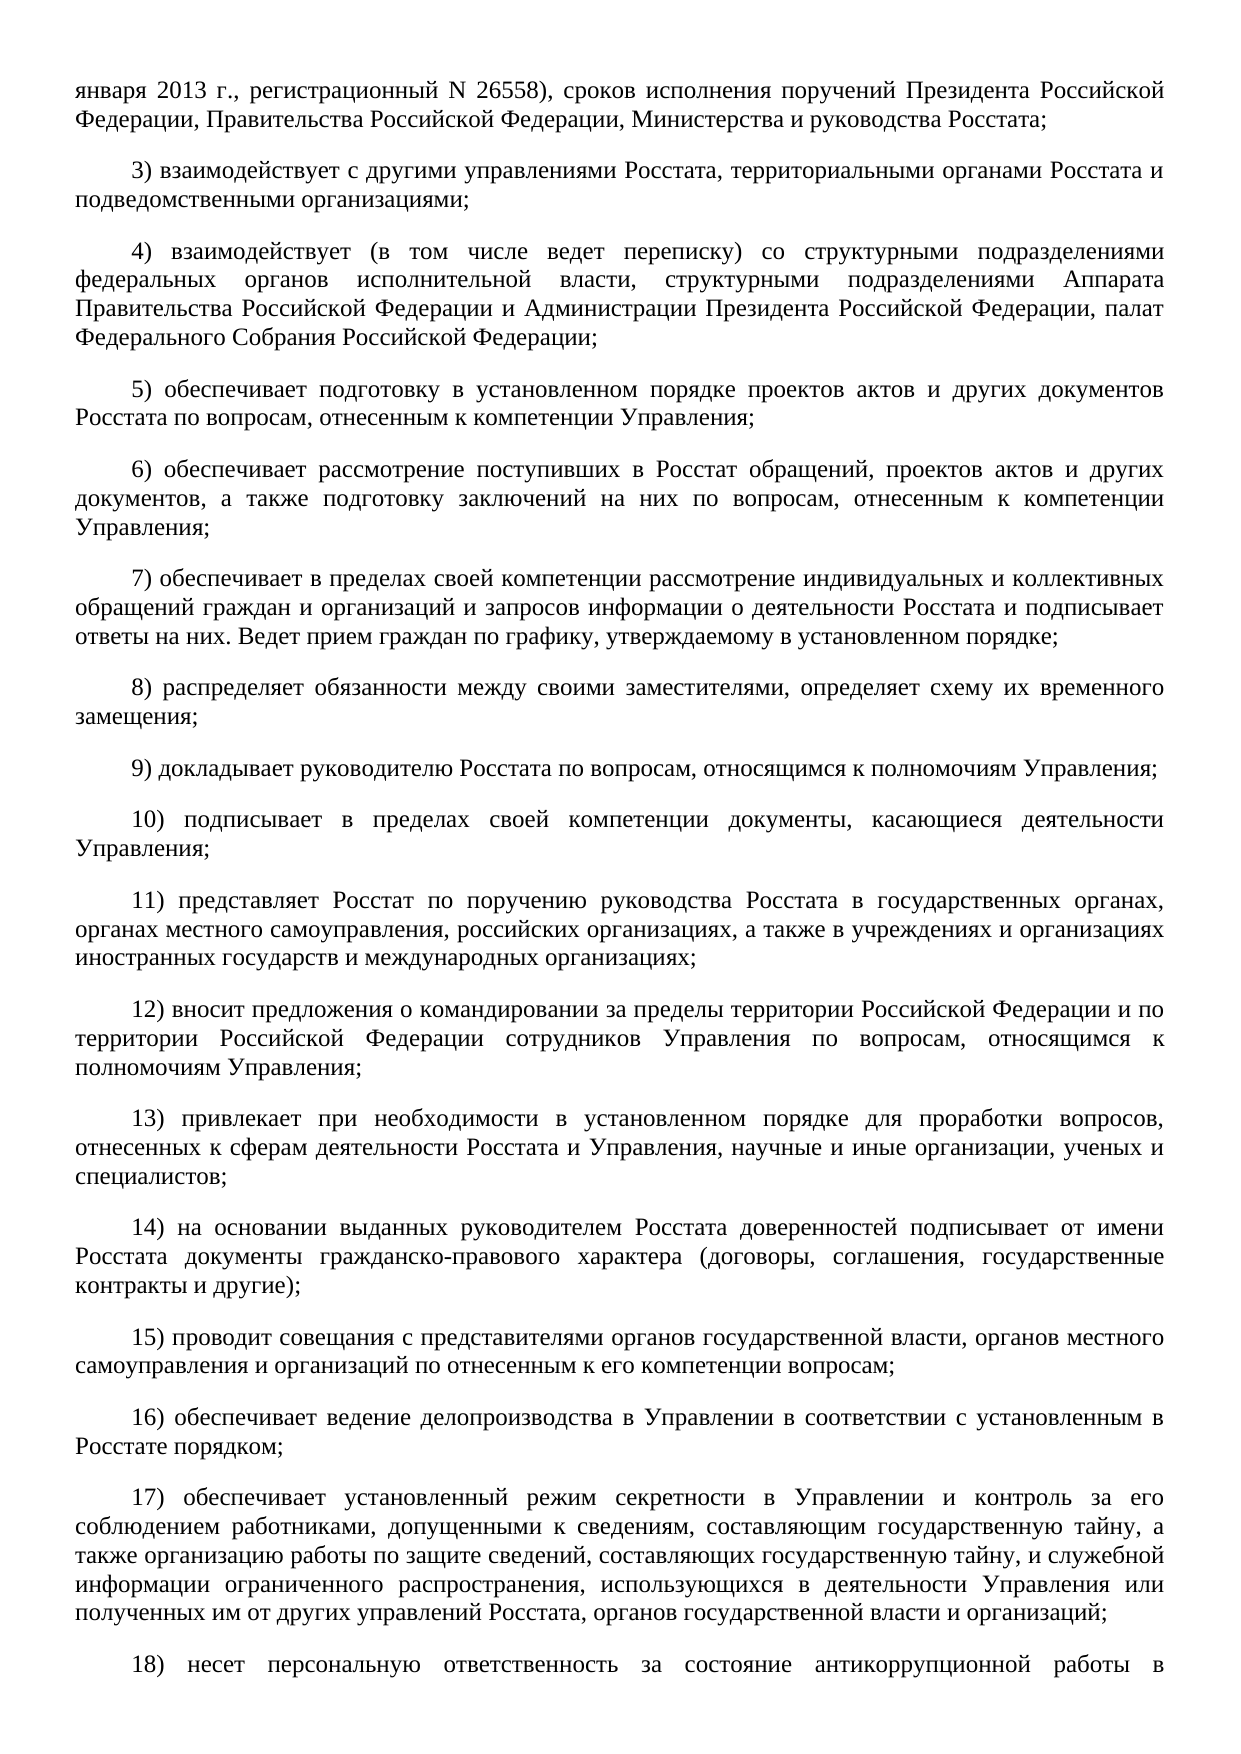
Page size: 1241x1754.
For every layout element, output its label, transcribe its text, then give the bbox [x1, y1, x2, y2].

text 7) обеспечивает в пределах своей компетенции рассмотрение индивидуальных и коллективных обращений граждан и организаций и запросов информации о деятельности Росстата и подписывает ответы на них. Ведет прием граждан по графику, утверждаемому в установленном порядке; [75, 563, 1165, 649]
text 17) обеспечивает установленный режим секретности в Управлении и контроль за его соблюдением работниками, допущенными к сведениям, составляющим государственную тайну, а также организацию работы по защите сведений, составляющих государственную тайну, и служебной информации ограниченного распространения, использующихся в деятельности Управления или полученных им от других управлений Росстата, органов государственной власти и организаций; [75, 1482, 1165, 1626]
text 16) обеспечивает ведение делопроизводства в Управлении в соответствии с установленным в Росстате порядком; [75, 1402, 1165, 1459]
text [75, 75, 1165, 132]
text 4) взаимодействует (в том числе ведет переписку) со структурными подразделениями федеральных органов исполнительной власти, структурными подразделениями Аппарата Правительства Российской Федерации и Администрации Президента Российской Федерации, палат Федерального Собрания Российской Федерации; [75, 236, 1165, 351]
text 3) взаимодействует с другими управлениями Росстата, территориальными органами Росстата и подведомственными организациями; [75, 155, 1165, 213]
text 6) обеспечивает рассмотрение поступивших в Росстат обращений, проектов актов и других документов, а также подготовку заключений на них по вопросам, отнесенным к компетенции Управления; [75, 454, 1165, 540]
text 5) обеспечивает подготовку в установленном порядке проектов актов и других документов Росстата по вопросам, отнесенным к компетенции Управления; [75, 374, 1165, 431]
text 10) подписывает в пределах своей компетенции документы, касающиеся деятельности Управления; [75, 804, 1165, 862]
text 15) проводит совещания с представителями органов государственной власти, органов местного самоуправления и организаций по отнесенным к его компетенции вопросам; [75, 1322, 1165, 1379]
text 9) докладывает руководителю Росстата по вопросам, относящимся к полномочиям Управления; [75, 753, 1165, 782]
text 12) вносит предложения о командировании за пределы территории Российской Федерации и по территории Российской Федерации сотрудников Управления по вопросам, относящимся к полномочиям Управления; [75, 994, 1165, 1080]
text 11) представляет Росстат по поручению руководства Росстата в государственных органах, органах местного самоуправления, российских организациях, а также в учреждениях и организациях иностранных государств и международных организациях; [75, 885, 1165, 971]
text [75, 1649, 1165, 1678]
text 13) привлекает при необходимости в установленном порядке для проработки вопросов, отнесенных к сферам деятельности Росстата и Управления, научные и иные организации, ученых и специалистов; [75, 1103, 1165, 1189]
text 14) на основании выданных руководителем Росстата доверенностей подписывает от имени Росстата документы гражданско-правового характера (договоры, соглашения, государственные контракты и другие); [75, 1212, 1165, 1299]
text 8) распределяет обязанности между своими заместителями, определяет схему их временного замещения; [75, 672, 1165, 730]
